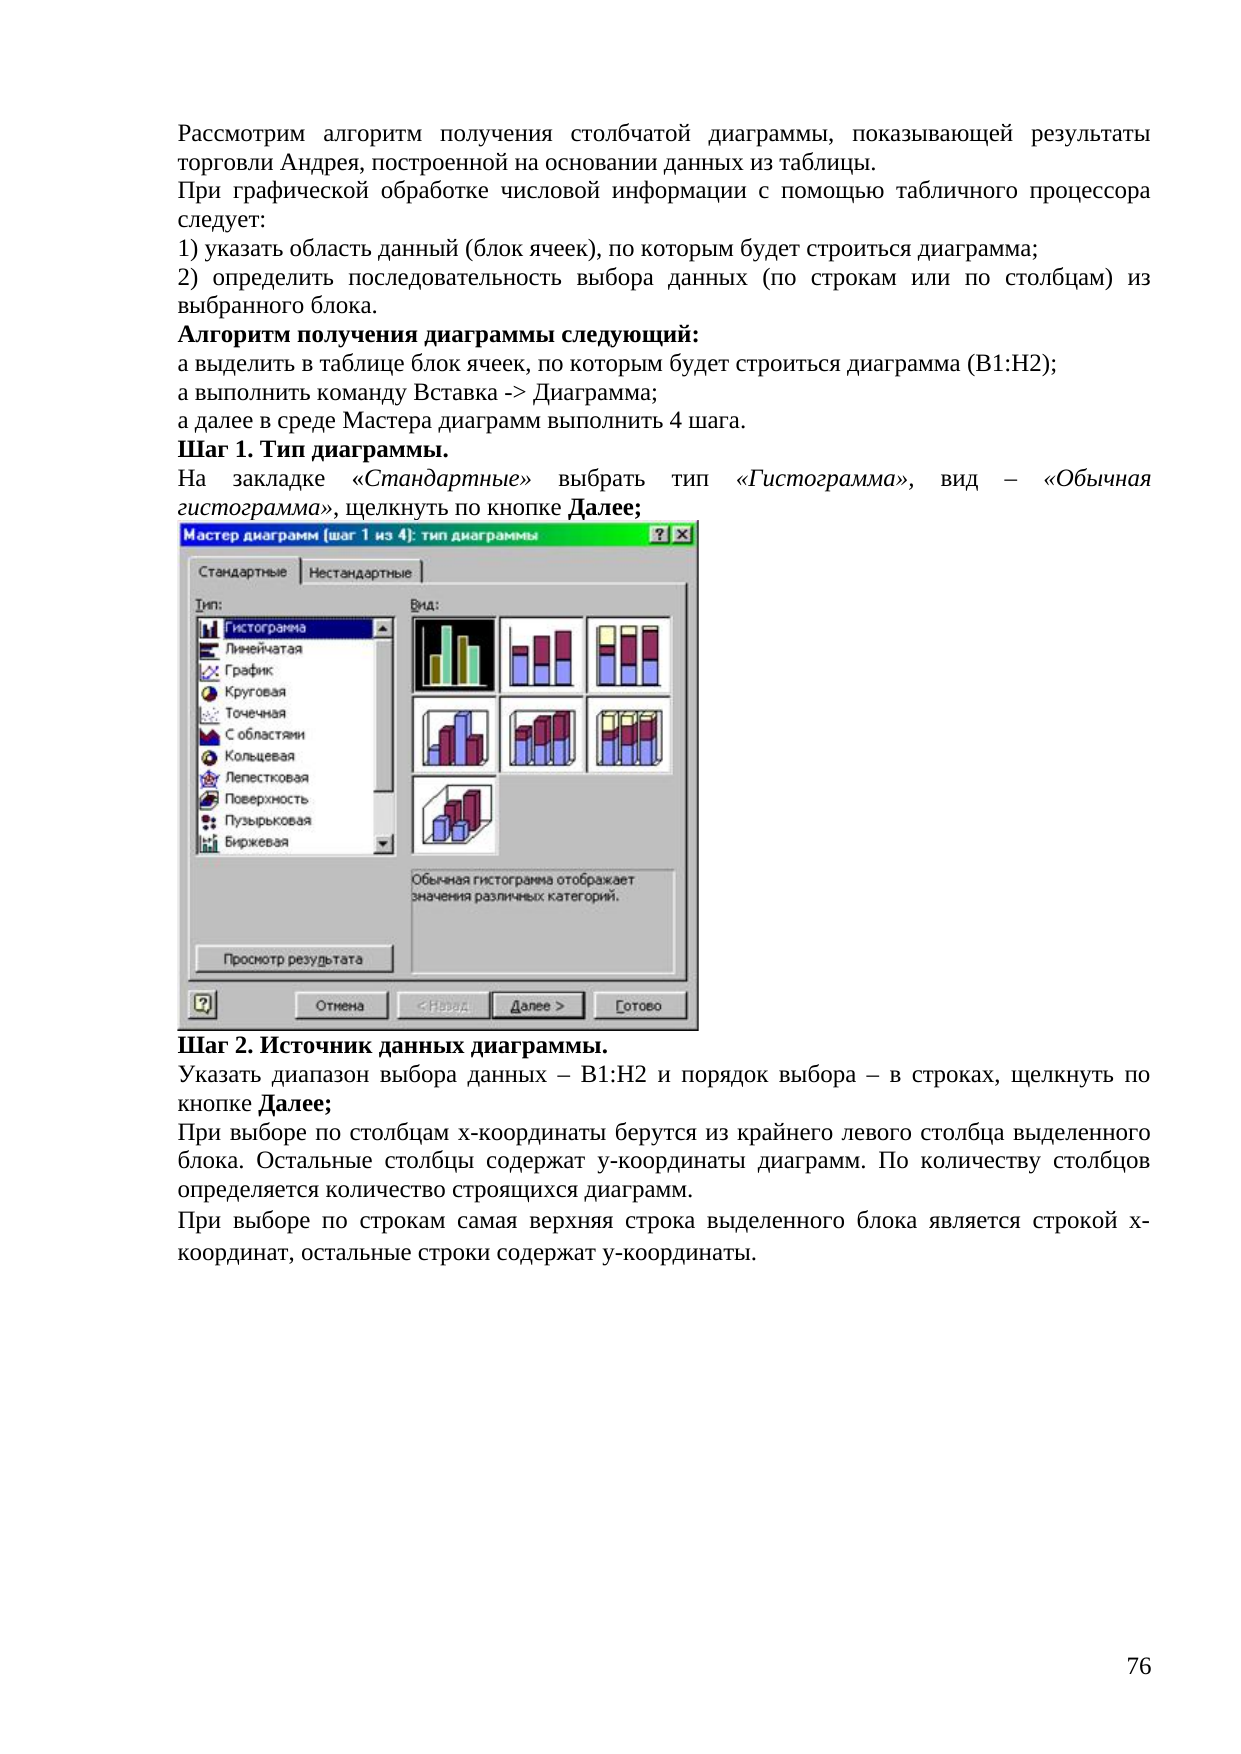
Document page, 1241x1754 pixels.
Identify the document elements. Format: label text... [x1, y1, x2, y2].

text При выборе по столбцам x-координаты берутся из крайнего левого столбца выделенного блока. Остальные столбцы содержат y-координаты диаграмм. По количеству столбцов определяется количество строящихся диаграмм. [177, 1117, 1152, 1203]
text 1) указать область данный (блок ячеек), по которым будет строиться диаграмма; [177, 233, 1152, 262]
text Рассмотрим алгоритм получения столбчатой диаграммы, показывающей результаты торговли Андрея, построенной на основании данных из таблицы. [177, 118, 1152, 176]
text a выделить в таблице блок ячеек, по которым будет строиться диаграмма (B1:H2); [177, 348, 1152, 377]
text Алгоритм получения диаграммы следующий: [177, 319, 1152, 348]
text При выборе по строкам самая верхняя строка выделенного блока является строкой x-координат, остальные строки содержат y-координаты. [177, 1203, 1152, 1265]
text Шаг 2. Источник данных диаграммы. [177, 1030, 1152, 1059]
text На закладке «Стандартные» выбрать тип «Гистограмма», вид – «Обычная гистограмма», щелкнуть по кнопке Далее; [177, 463, 1152, 521]
picture [177, 520, 699, 1031]
text a выполнить команду Вставка -> Диаграмма; [177, 377, 1152, 406]
text a далее в среде Мастера диаграмм выполнить 4 шага. [177, 406, 1152, 434]
text Указать диапазон выбора данных – B1:H2 и порядок выбора – в строках, щелкнуть по кнопке Далее; [177, 1059, 1152, 1117]
text 2) определить последовательность выбора данных (по строкам или по столбцам) из выбранного блока. [177, 262, 1152, 319]
text Шаг 1. Тип диаграммы. [177, 434, 1152, 463]
text При графической обработке числовой информации с помощью табличного процессора следует: [177, 176, 1152, 233]
